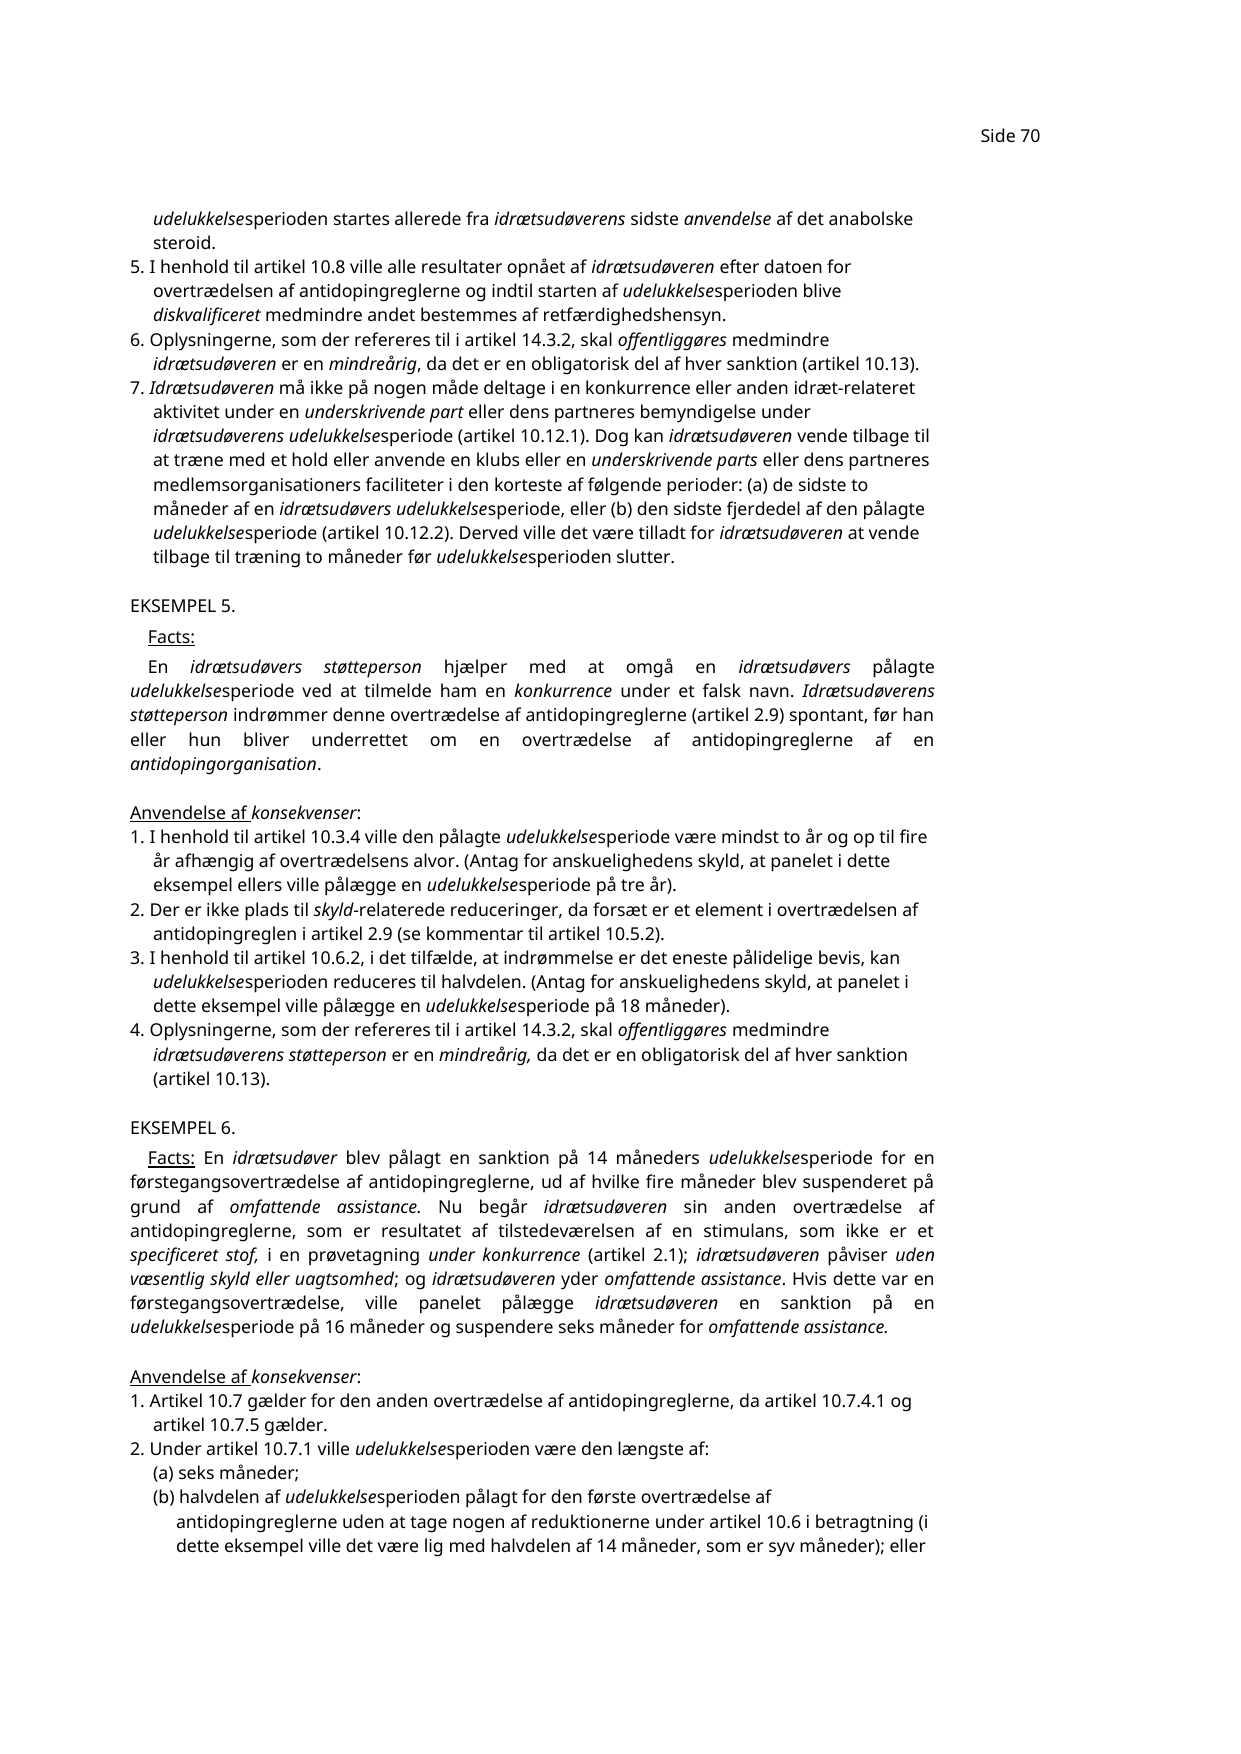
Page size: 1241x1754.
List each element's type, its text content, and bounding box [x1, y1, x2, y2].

text 3. I henhold til artikel 10.6.2, i det tilfælde, at indrømmelse er det eneste pålidelige bevis, kan udelukkelsesperioden reduceres til halvdelen. (Antag for anskuelighedens skyld, at panelet i dette eksempel ville pålægge en udelukkelsesperiode på 18 måneder). [130, 945, 935, 1018]
text EKSEMPEL 6. [130, 1115, 935, 1139]
text 2. Der er ikke plads til skyld-relaterede reduceringer, da forsæt er et element i overtrædelsen af antidopingreglen i artikel 2.9 (se kommentar til artikel 10.5.2). [130, 897, 935, 945]
text (a) seks måneder; [153, 1461, 935, 1485]
text 1. Artikel 10.7 gælder for den anden overtrædelse af antidopingreglerne, da artikel 10.7.4.1 og artikel 10.7.5 gælder. [130, 1388, 935, 1437]
text 2. Under artikel 10.7.1 ville udelukkelsesperioden være den længste af: [130, 1437, 935, 1461]
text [130, 206, 935, 254]
text 7. Idrætsudøveren må ikke på nogen måde deltage i en konkurrence eller anden idræt-relateret aktivitet under en underskrivende part eller dens partneres bemyndigelse under idrætsudøverens udelukkelsesperiode (artikel 10.12.1). Dog kan idrætsudøveren vende tilbage til at træne med et hold eller anvende en klubs eller en underskrivende parts eller dens partneres medlemsorganisationers faciliteter i den korteste af følgende perioder: (a) de sidste to måneder af en idrætsudøvers udelukkelsesperiode, eller (b) den sidste fjerdedel af den pålagte udelukkelsesperiode (artikel 10.12.2). Derved ville det være tilladt for idrætsudøveren at vende tilbage til træning to måneder før udelukkelsesperioden slutter. [130, 375, 935, 569]
text 1. I henhold til artikel 10.3.4 ville den pålagte udelukkelsesperiode være mindst to år og op til fire år afhængig af overtrædelsens alvor. (Antag for anskuelighedens skyld, at panelet i dette eksempel ellers ville pålægge en udelukkelsesperiode på tre år). [130, 824, 935, 897]
text Anvendelse af konsekvenser: [130, 1364, 935, 1388]
text (b) halvdelen af udelukkelsesperioden pålagt for den første overtrædelse af antidopingreglerne uden at tage nogen af reduktionerne under artikel 10.6 i betragtning (i dette eksempel ville det være lig med halvdelen af 14 måneder, som er syv måneder); eller [153, 1485, 935, 1557]
text 4. Oplysningerne, som der refereres til i artikel 14.3.2, skal offentliggøres medmindre idrætsudøverens støtteperson er en mindreårig, da det er en obligatorisk del af hver sanktion (artikel 10.13). [130, 1018, 935, 1090]
text EKSEMPEL 5. [130, 594, 935, 618]
text En idrætsudøvers støtteperson hjælper med at omgå en idrætsudøvers pålagte udelukkelsesperiode ved at tilmelde ham en konkurrence under et falsk navn. Idrætsudøverens støtteperson indrømmer denne overtrædelse af antidopingreglerne (artikel 2.9) spontant, før han eller hun bliver underrettet om en overtrædelse af antidopingreglerne af en antidopingorganisation. [130, 654, 935, 775]
text Facts: En idrætsudøver blev pålagt en sanktion på 14 måneders udelukkelsesperiode for en førstegangsovertrædelse af antidopingreglerne, ud af hvilke fire måneder blev suspenderet på grund af omfattende assistance. Nu begår idrætsudøveren sin anden overtrædelse af antidopingreglerne, som er resultatet af tilstedeværelsen af en stimulans, som ikke er et specificeret stof, i en prøvetagning under konkurrence (artikel 2.1); idrætsudøveren påviser uden væsentlig skyld eller uagtsomhed; og idrætsudøveren yder omfattende assistance. Hvis dette var en førstegangsovertrædelse, ville panelet pålægge idrætsudøveren en sanktion på en udelukkelsesperiode på 16 måneder og suspendere seks måneder for omfattende assistance. [130, 1146, 935, 1339]
text Facts: [130, 624, 935, 648]
text Anvendelse af konsekvenser: [130, 800, 935, 824]
text 5. I henhold til artikel 10.8 ville alle resultater opnået af idrætsudøveren efter datoen for overtrædelsen af antidopingreglerne og indtil starten af udelukkelsesperioden blive diskvalificeret medmindre andet bestemmes af retfærdighedshensyn. [130, 254, 935, 327]
text 6. Oplysningerne, som der refereres til i artikel 14.3.2, skal offentliggøres medmindre idrætsudøveren er en mindreårig, da det er en obligatorisk del af hver sanktion (artikel 10.13). [130, 327, 935, 375]
